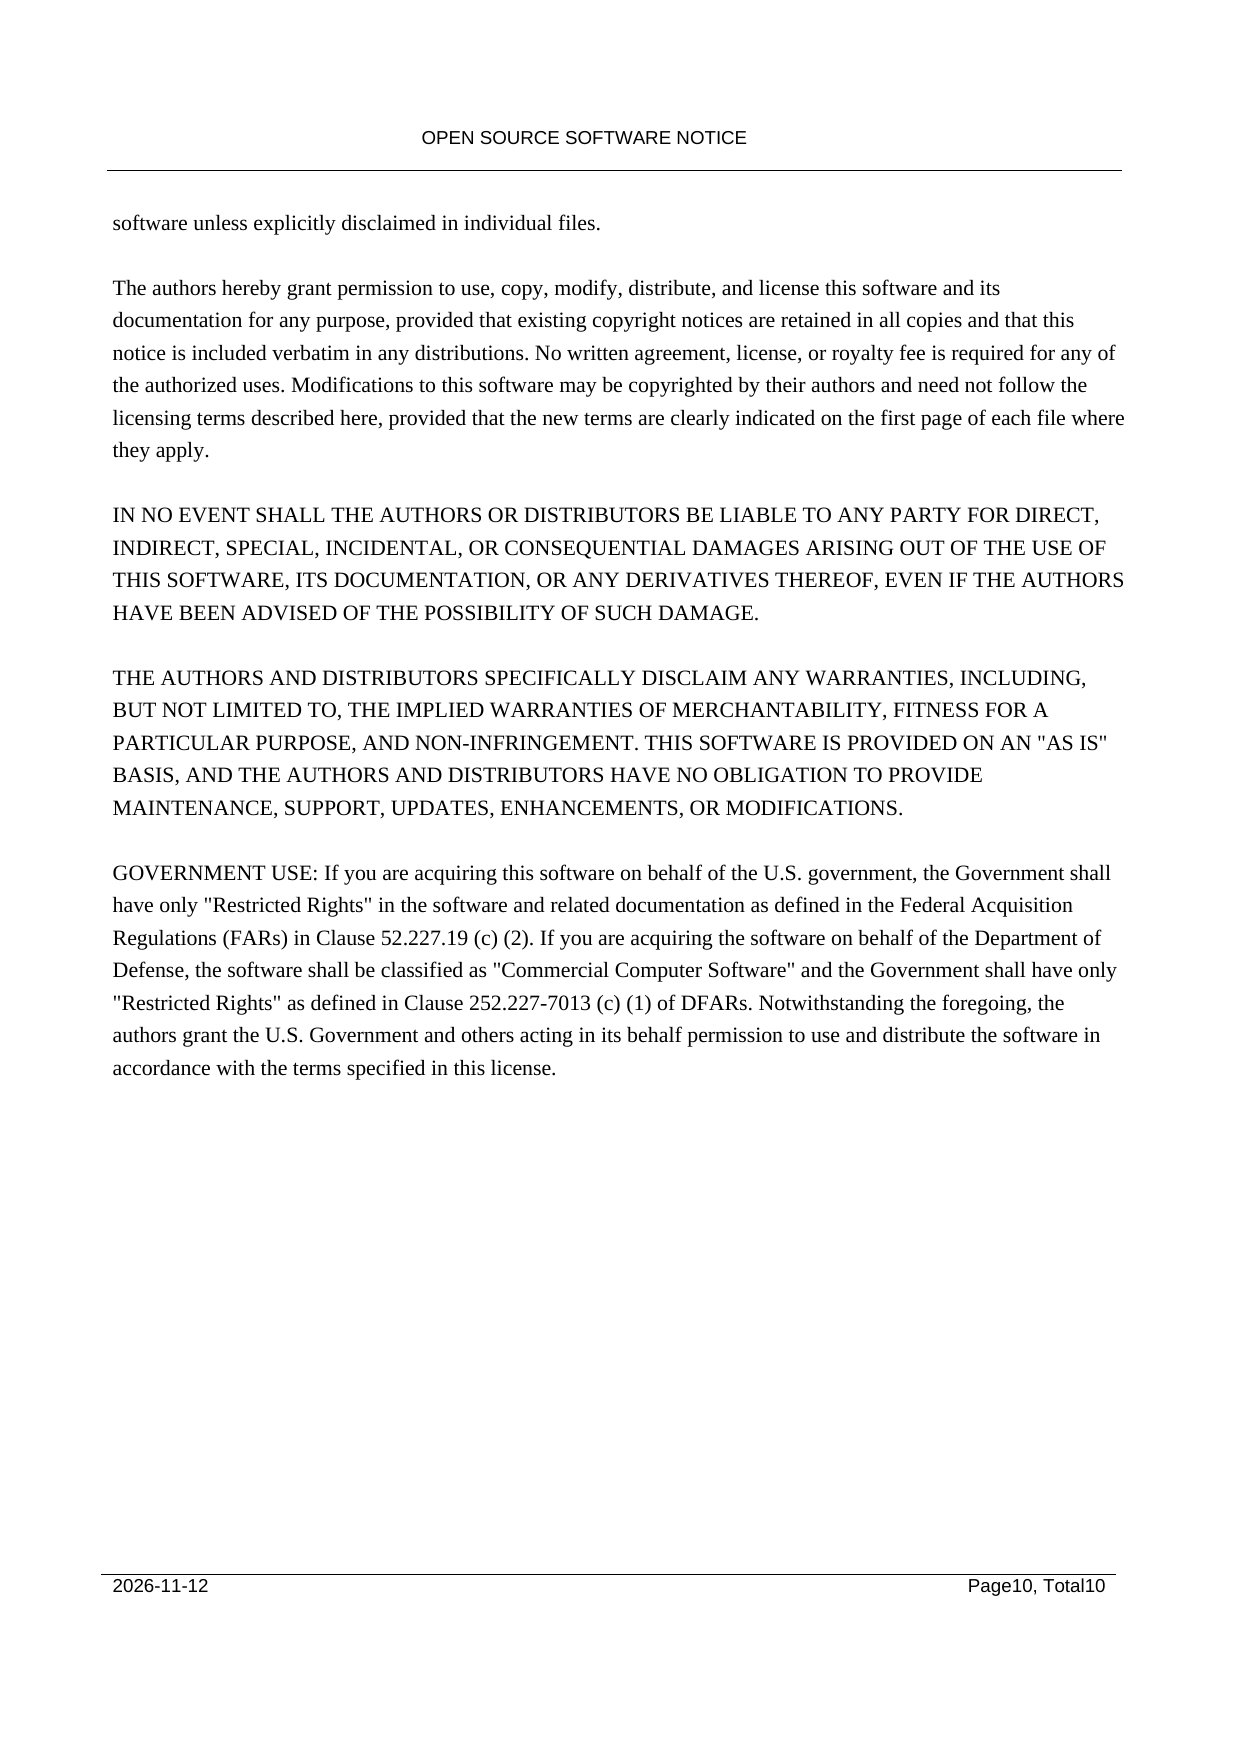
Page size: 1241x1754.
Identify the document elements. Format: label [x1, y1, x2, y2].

text [112, 206, 1128, 1116]
